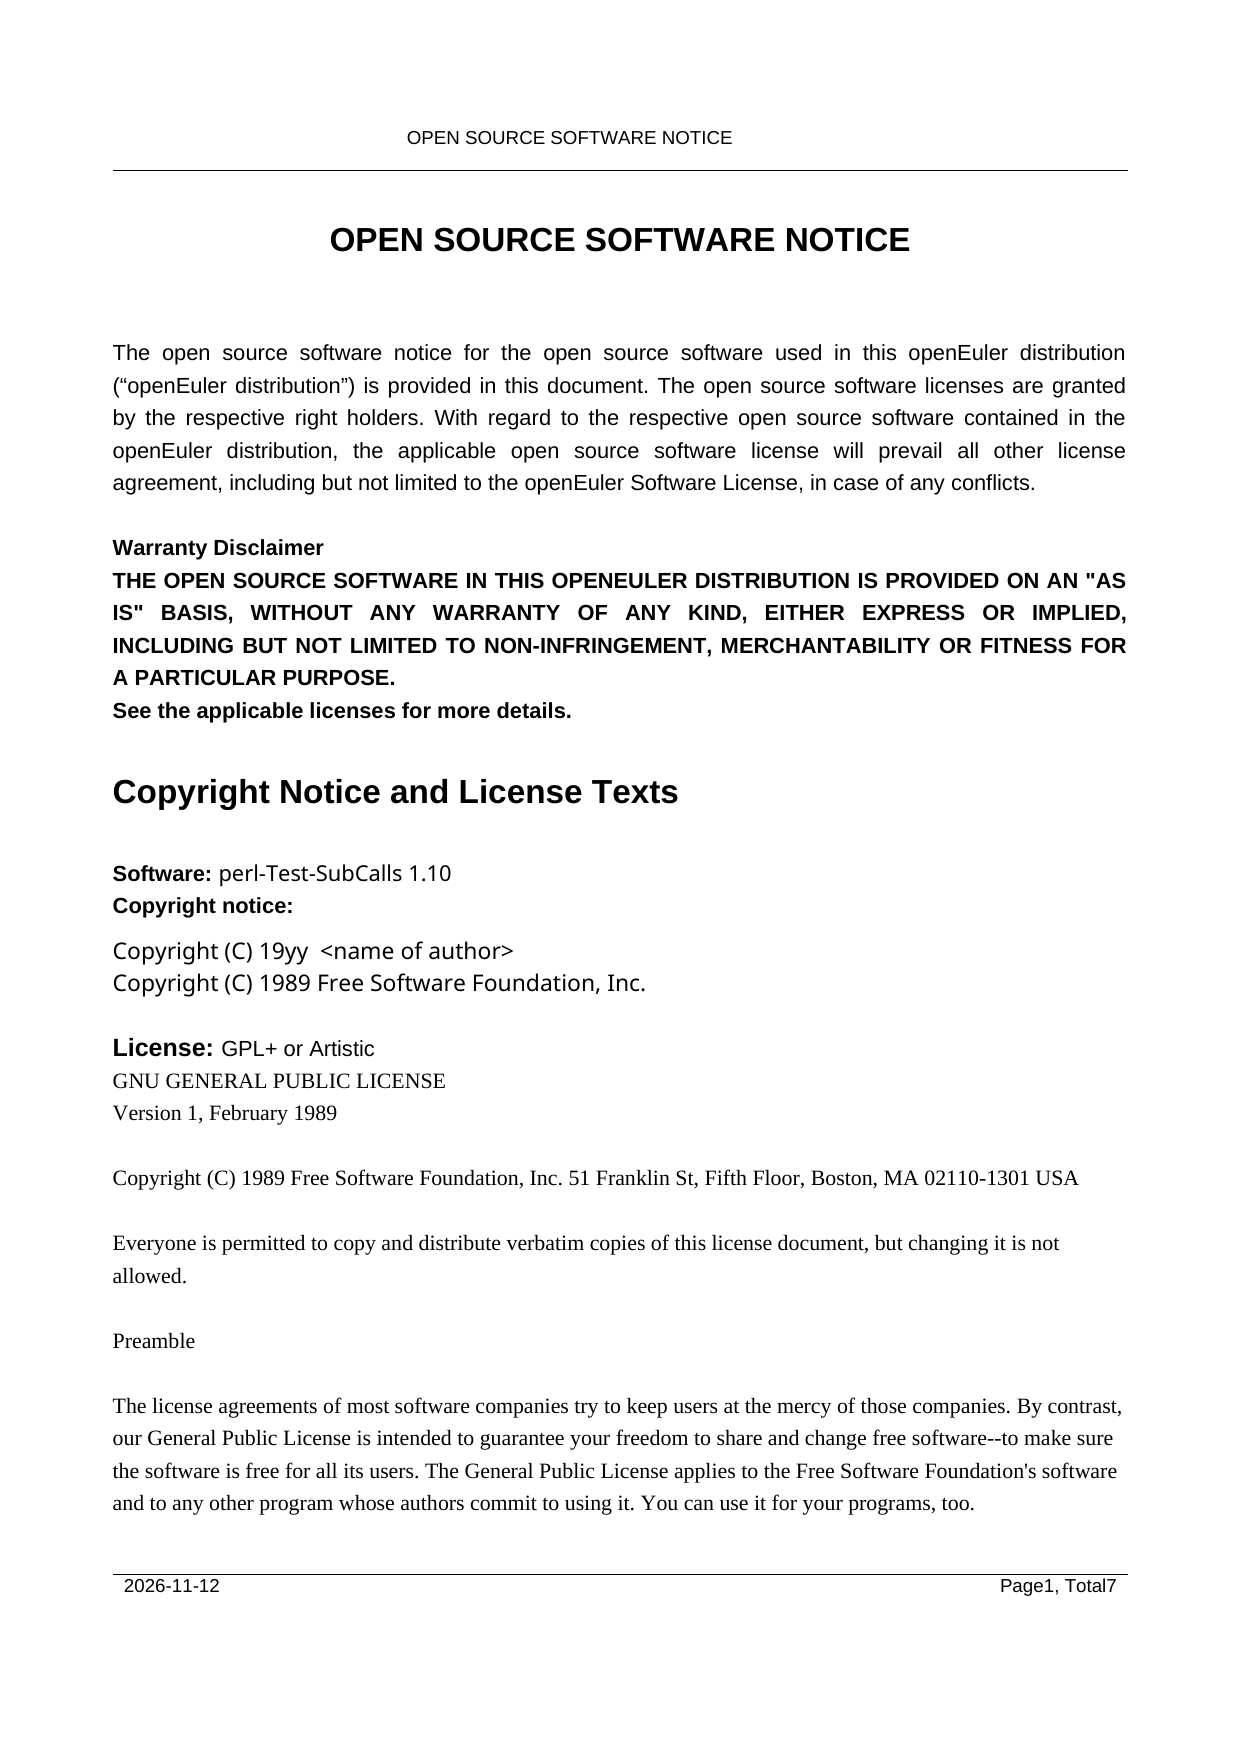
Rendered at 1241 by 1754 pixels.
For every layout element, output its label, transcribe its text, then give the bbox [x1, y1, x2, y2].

text OPEN SOURCE SOFTWARE NOTICE [112, 206, 1128, 271]
text License: GPL+ or Artistic [112, 1031, 1128, 1064]
text The open source software notice for the open source software used in this openEuler distribution (“openEuler distribution”) is provided in this document. The open source software licenses are granted by the respective right holders. With regard to the respective open source software contained in the openEuler distribution, the applicable open source software license will prevail all other license agreement, including but not limited to the openEuler Software License, in case of any conflicts. [112, 336, 1128, 499]
text Copyright notice: [112, 889, 1128, 921]
text THE OPEN SOURCE SOFTWARE IN THIS OPENEULER DISTRIBUTION IS PROVIDED ON AN "AS IS" BASIS, WITHOUT ANY WARRANTY OF ANY KIND, EITHER EXPRESS OR IMPLIED, INCLUDING BUT NOT LIMITED TO NON-INFRINGEMENT, MERCHANTABILITY OR FITNESS FOR A PARTICULAR PURPOSE. See the applicable licenses for more details. [112, 564, 1128, 726]
title Software: perl-Test-SubCalls 1.10 [112, 856, 1128, 889]
text Warranty Disclaimer [112, 531, 1128, 564]
text Copyright (C) 19yy <name of author> Copyright (C) 1989 Free Software Foundation, Inc. [112, 934, 1128, 1031]
text Copyright Notice and License Texts [112, 759, 1128, 824]
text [112, 1064, 1128, 1519]
